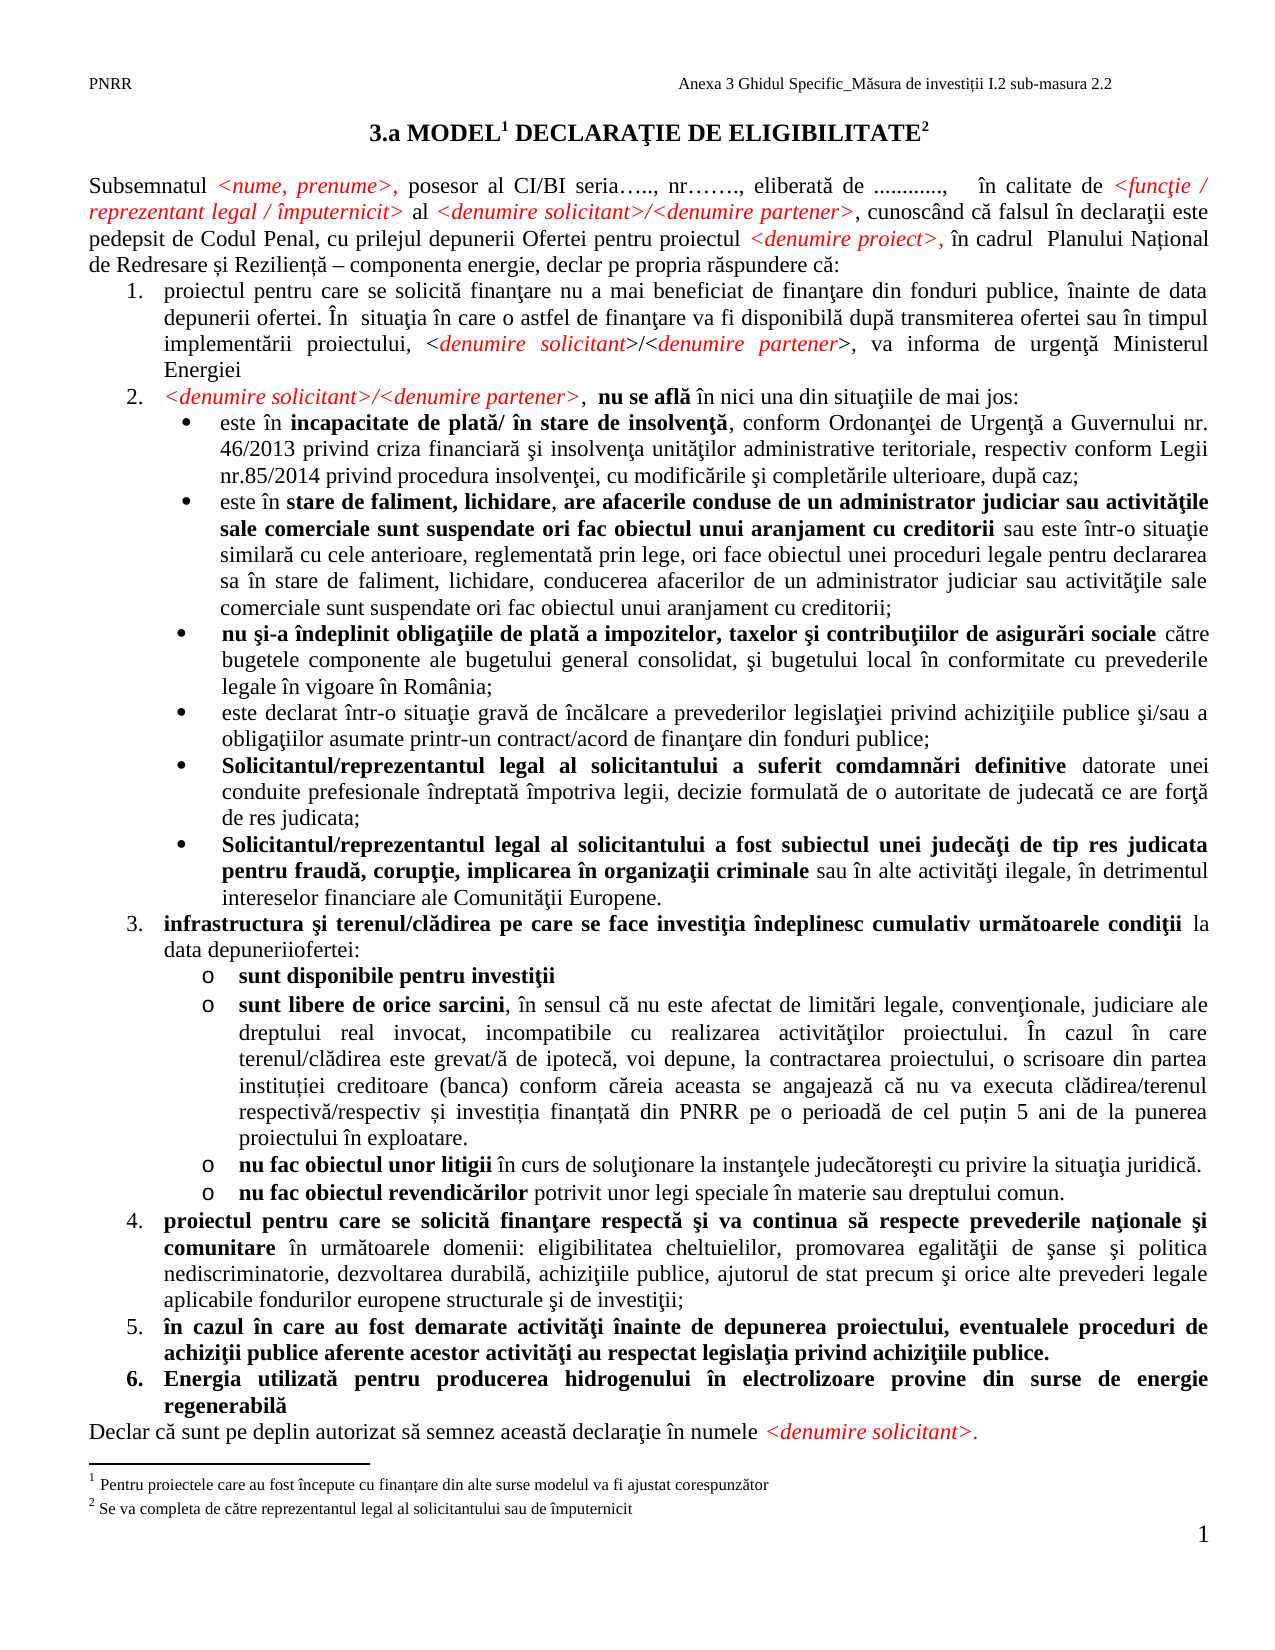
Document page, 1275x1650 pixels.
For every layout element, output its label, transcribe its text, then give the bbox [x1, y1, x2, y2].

list infrastructura şi terenul/clădirea pe care se face investiţia îndeplinesc cumulativ următoarele condiţii la data depuneriiofertei: [126, 910, 1209, 963]
list sunt libere de orice sarcini, în sensul că nu este afectat de limitări legale, convenţionale, judiciare ale dreptului real invocat, incompatibile cu realizarea activităţilor proiectului. În cazul în care terenul/clădirea este grevat/ă de ipotecă, voi depune, la contractarea proiectului, o scrisoare din partea instituției creditoare (banca) conform căreia aceasta se angajează că nu va executa clădirea/terenul respectivă/respectiv și investiția finanțată din PNRR pe o perioadă de cel puțin 5 ani de la punerea proiectului în exploatare. [201, 991, 1209, 1151]
list Solicitantul/reprezentantul legal al solicitantului a fost subiectul unei judecăţi de tip res judicata pentru fraudă, corupţie, implicarea în organizaţii criminale sau în alte activităţi ilegale, în detrimentul intereselor financiare ale Comunităţii Europene. [177, 831, 1209, 910]
list Solicitantul/reprezentantul legal al solicitantului a suferit comdamnări definitive datorate unei conduite prefesionale îndreptată împotriva legii, decizie formulată de o autoritate de judecată ce are forţă de res judicata; [177, 752, 1209, 831]
list nu şi-a îndeplinit obligaţiile de plată a impozitelor, taxelor şi contribuţiilor de asigurări sociale către bugetele componente ale bugetului general consolidat, şi bugetului local în conformitate cu prevederile legale în vigoare în România; [177, 620, 1209, 699]
list proiectul pentru care se solicită finanţare respectă şi va continua să respecte prevederile naţionale şi comunitare în următoarele domenii: eligibilitatea cheltuielilor, promovarea egalităţii de şanse şi politica nediscriminatorie, dezvoltarea durabilă, achiziţiile publice, ajutorul de stat precum şi orice alte prevederi legale aplicabile fondurilor europene structurale şi de investiţii; [126, 1207, 1209, 1313]
list sunt disponibile pentru investiţii [201, 963, 1209, 991]
text Subsemnatul <nume, prenume>, posesor al CI/BI seria….., nr……., eliberată de ............, în calitate de <funcţie / reprezentant legal / împuternicit> al <denumire solicitant>/<denumire partener>, cunoscând că falsul în declaraţii este pedepsit de Codul Penal, cu prilejul depunerii Ofertei pentru proiectul <denumire proiect>, în cadrul Planului Național de Redresare și Reziliență – componenta energie, declar pe propria răspundere că: [89, 172, 1209, 277]
text 3.a MODEL DECLARAŢIE DE ELIGIBILITATE [89, 118, 1209, 147]
list nu fac obiectul revendicărilor potrivit unor legi speciale în materie sau dreptului comun. [201, 1179, 1209, 1207]
list este în incapacitate de plată/ în stare de insolvenţă, conform Ordonanţei de Urgenţă a Guvernului nr. 46/2013 privind criza financiară şi insolvenţa unităţilor administrative teritoriale, respectiv conform Legii nr.85/2014 privind procedura insolvenţei, cu modificările şi completările ulterioare, după caz; [182, 409, 1209, 488]
list este declarat într-o situaţie gravă de încălcare a prevederilor legislaţiei privind achiziţiile publice şi/sau a obligaţiilor asumate printr-un contract/acord de finanţare din fonduri publice; [177, 699, 1209, 752]
list nu fac obiectul unor litigii în curs de soluţionare la instanţele judecătoreşti cu privire la situaţia juridică. [201, 1151, 1209, 1179]
text Declar că sunt pe deplin autorizat să semnez această declaraţie în numele <denumire solicitant>. [89, 1418, 1209, 1444]
list în cazul în care au fost demarate activităţi înainte de depunerea proiectului, eventualele proceduri de achiziţii publice aferente acestor activităţi au respectat legislaţia privind achiziţiile publice. [126, 1313, 1209, 1365]
list este în stare de faliment, lichidare, are afacerile conduse de un administrator judiciar sau activităţile sale comerciale sunt suspendate ori fac obiectul unui aranjament cu creditorii sau este într-o situaţie similară cu cele anterioare, reglementată prin lege, ori face obiectul unei proceduri legale pentru declararea sa în stare de faliment, lichidare, conducerea afacerilor de un administrator judiciar sau activităţile sale comerciale sunt suspendate ori fac obiectul unui aranjament cu creditorii; [182, 488, 1209, 620]
list <denumire solicitant>/<denumire partener>, nu se află în nici una din situaţiile de mai jos: [126, 383, 1209, 409]
list Energia utilizată pentru producerea hidrogenului în electrolizoare provine din surse de energie regenerabilă [126, 1365, 1209, 1418]
list proiectul pentru care se solicită finanţare nu a mai beneficiat de finanţare din fonduri publice, înainte de data depunerii ofertei. În situaţia în care o astfel de finanţare va fi disponibilă după transmiterea ofertei sau în timpul implementării proiectului, <denumire solicitant>/<denumire partener>, va informa de urgenţă Ministerul Energiei [126, 277, 1209, 383]
